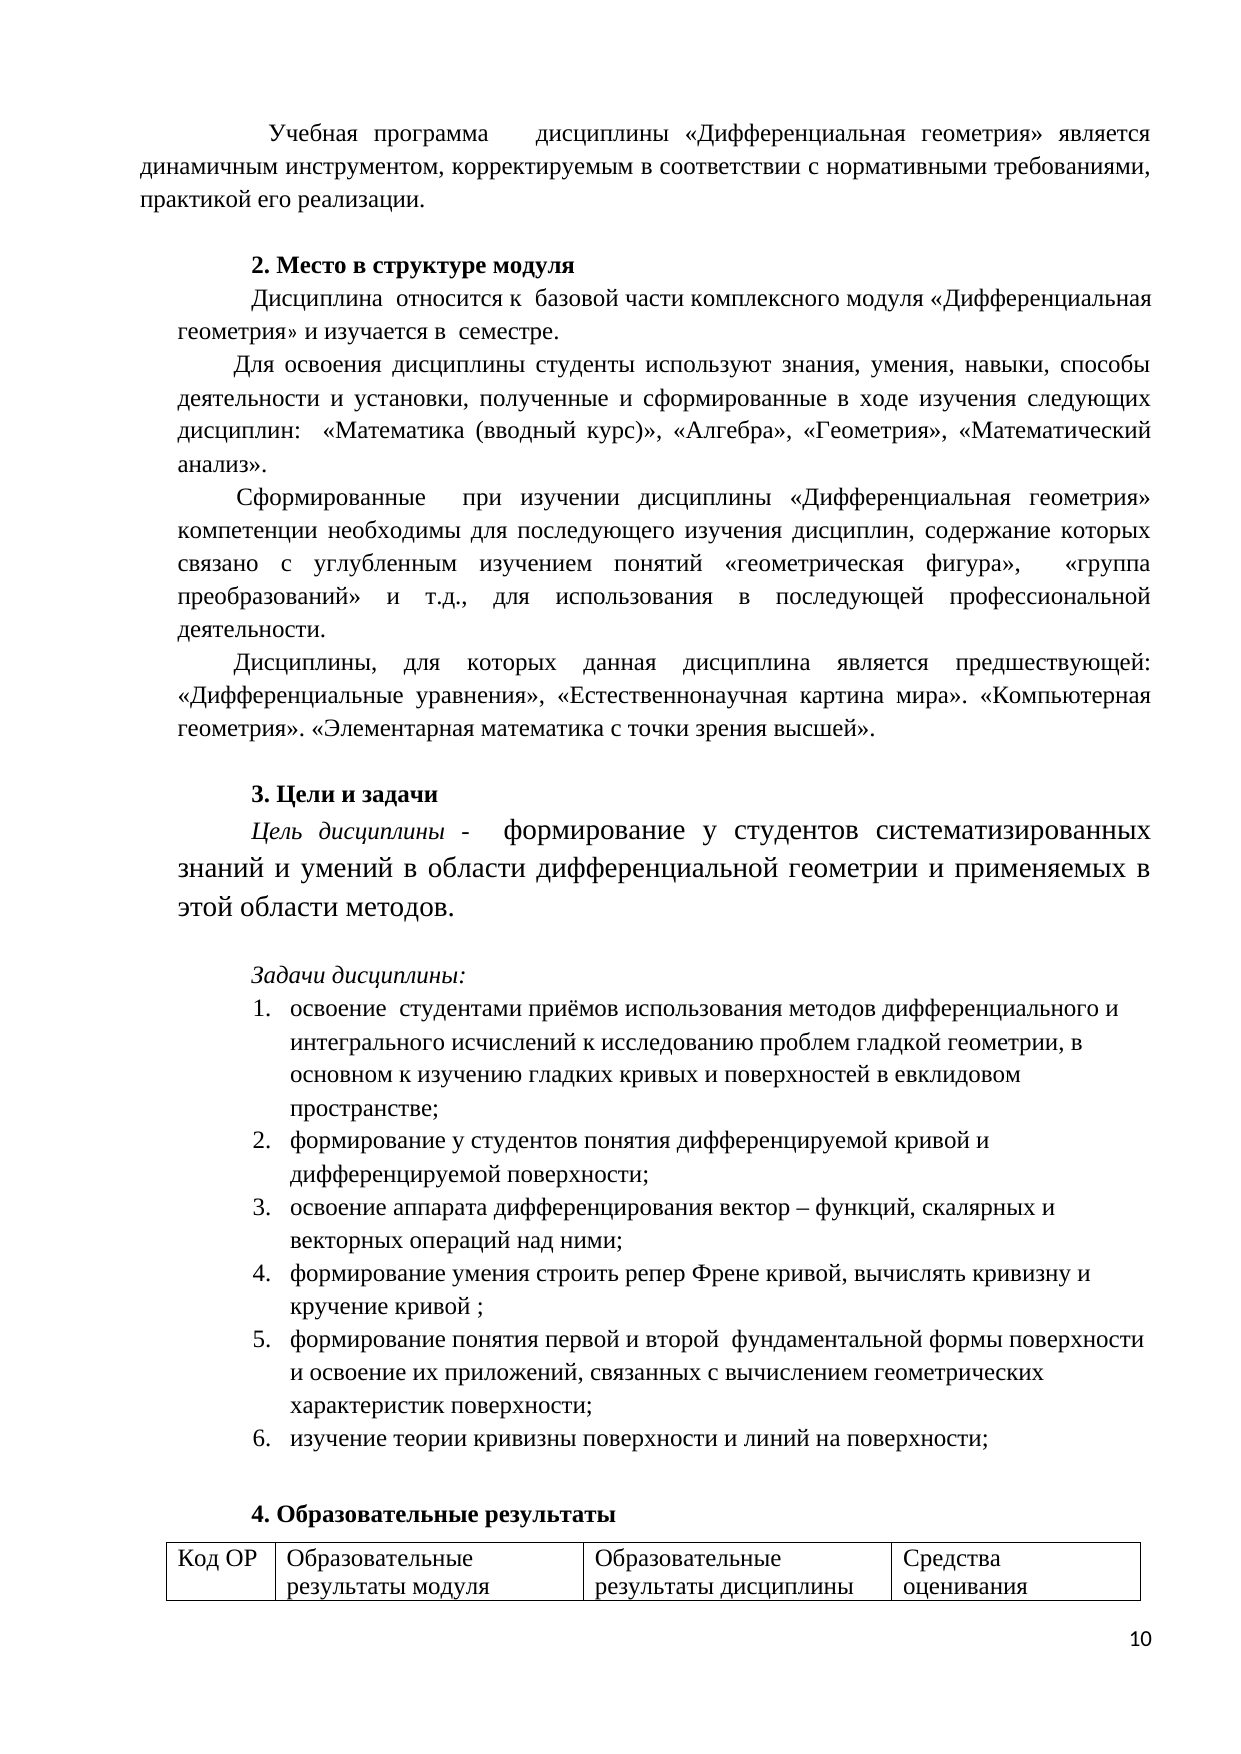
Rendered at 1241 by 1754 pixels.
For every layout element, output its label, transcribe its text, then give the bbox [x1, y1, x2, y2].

text Для освоения дисциплины студенты используют знания, умения, навыки, способы деятельности и установки, полученные и сформированные в ходе изучения следующих дисциплин: «Математика (вводный курс)», «Алгебра», «Геометрия», «Математический анализ». [177, 349, 1152, 477]
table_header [584, 1543, 891, 1600]
list освоение аппарата дифференцирования вектор – функций, скалярных и векторных операций над ними; [252, 1192, 1152, 1253]
list формирование понятия первой и второй фундаментальной формы поверхности и освоение их приложений, связанных с вычислением геометрических характеристик поверхности; [252, 1324, 1152, 1418]
list освоение студентами приёмов использования методов дифференциального и интегрального исчислений к исследованию проблем гладкой геометрии, в основном к изучению гладких кривых и поверхностей в евклидовом пространстве; [252, 993, 1152, 1121]
list формирование у студентов понятия дифференцируемой кривой и дифференцируемой поверхности; [252, 1126, 1152, 1187]
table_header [892, 1543, 1140, 1600]
text 4. Образовательные результаты [177, 1499, 1152, 1528]
text Задачи дисциплины: [177, 961, 1152, 989]
text 2. Место в структуре модуля [177, 250, 1152, 279]
table_header Код ОР [167, 1543, 275, 1600]
list изучение теории кривизны поверхности и линий на поверхности; [252, 1423, 1152, 1452]
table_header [276, 1543, 583, 1600]
text Учебная программа дисциплины «Дифференциальная геометрия» является динамичным инструментом, корректируемым в соответствии с нормативными требованиями, практикой его реализации. [140, 118, 1152, 213]
list формирование умения строить репер Френе кривой, вычислять кривизну и кручение кривой ; [252, 1258, 1152, 1319]
text Цель дисциплины - формирование у студентов систематизированных знаний и умений в области дифференциальной геометрии и применяемых в этой области методов. [177, 812, 1152, 922]
text Дисциплина относится к базовой части комплексного модуля «Дифференциальная геометрия» и изучается в семестре. [177, 283, 1152, 345]
text Сформированные при изучении дисциплины «Дифференциальная геометрия» компетенции необходимы для последующего изучения дисциплин, содержание которых связано с углубленным изучением понятий «геометрическая фигура», «группа преобразований» и т.д., для использования в последующей профессиональной деятельности. [177, 482, 1152, 642]
text 3. Цели и задачи [177, 779, 1152, 808]
text Дисциплины, для которых данная дисциплина является предшествующей: «Дифференциальные уравнения», «Естественнонаучная картина мира». «Компьютерная геометрия». «Элементарная математика с точки зрения высшей». [177, 647, 1152, 742]
